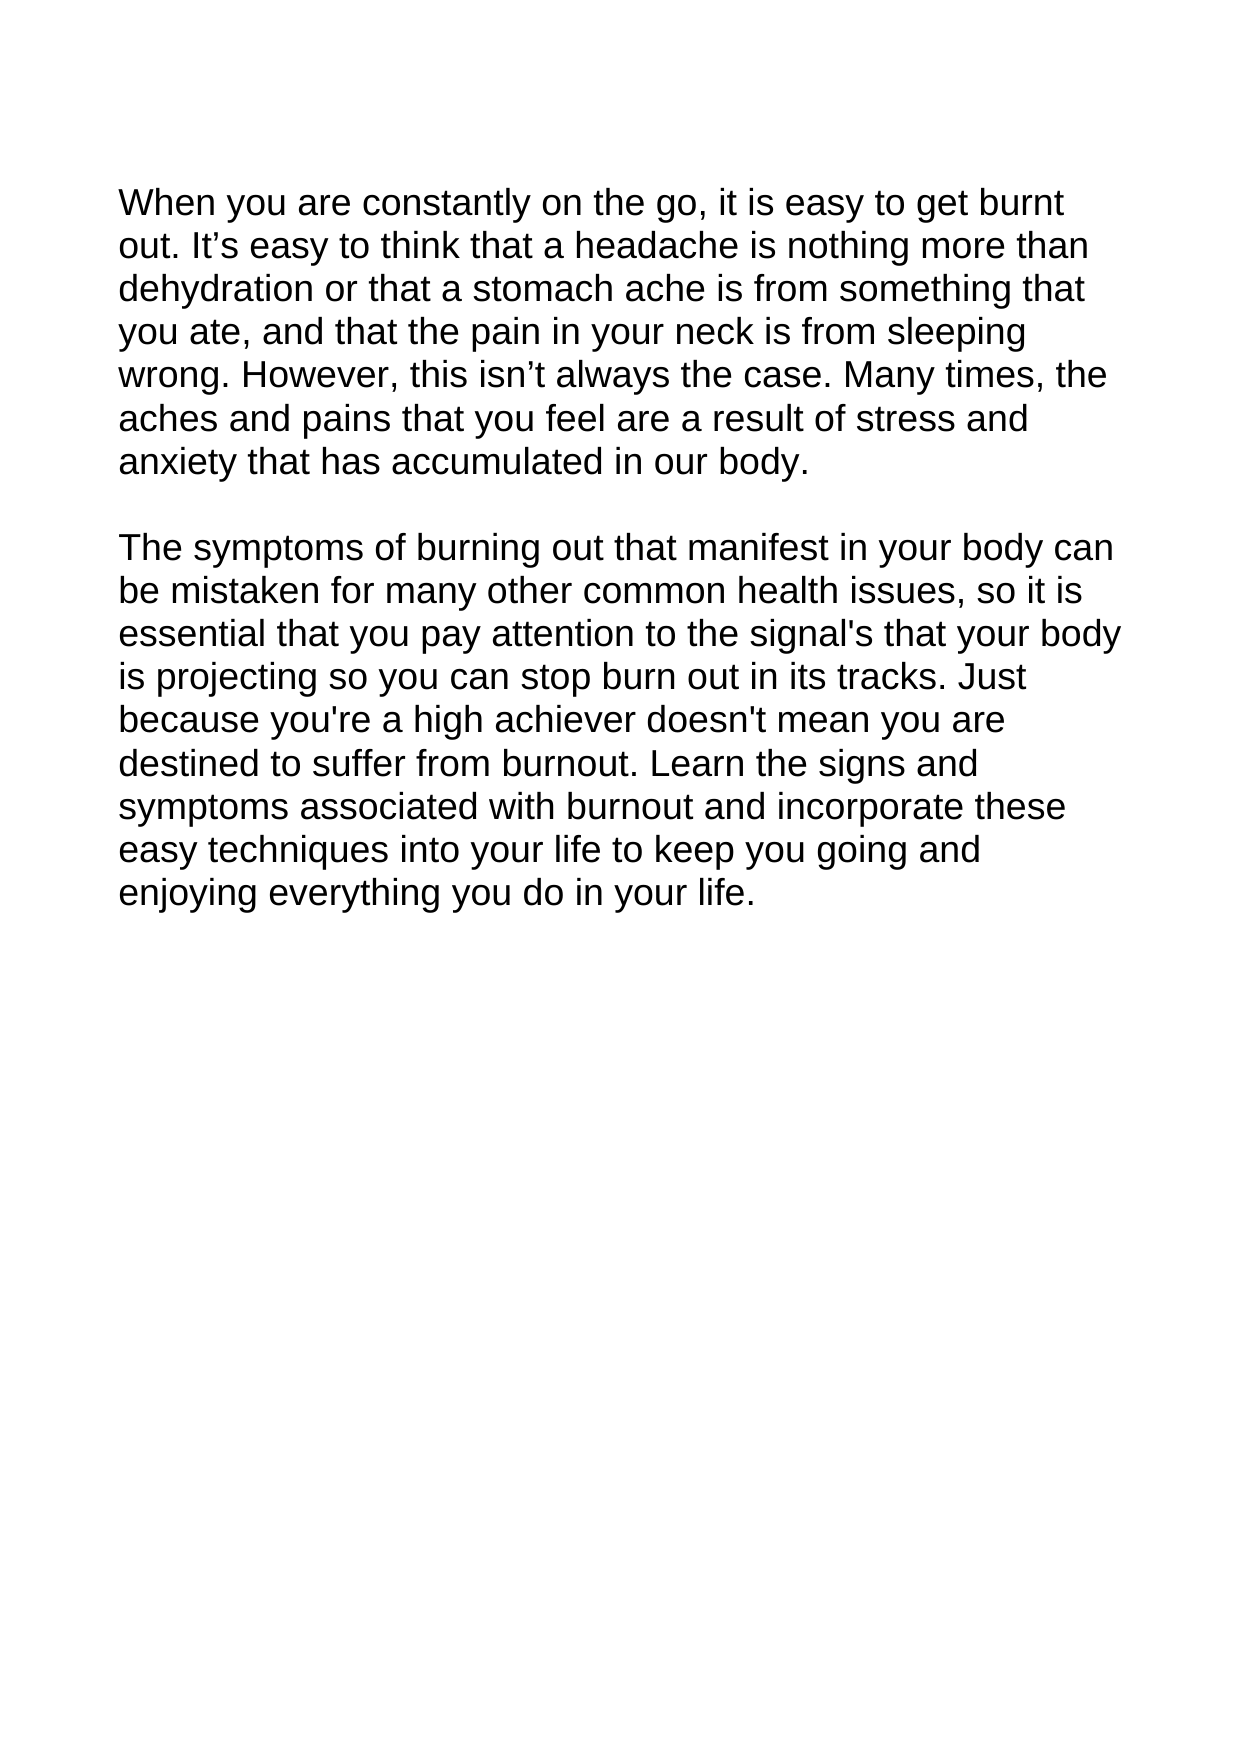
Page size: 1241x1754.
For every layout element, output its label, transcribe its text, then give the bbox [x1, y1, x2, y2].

text When you are constantly on the go, it is easy to get burnt out. It’s easy to think that a headache is nothing more than dehydration or that a stomach ache is from something that you ate, and that the pain in your neck is from sleeping wrong. However, this isn’t always the case. Many times, the aches and pains that you feel are a result of stress and anxiety that has accumulated in our body. [118, 180, 1122, 482]
text The symptoms of burning out that manifest in your body can be mistaken for many other common health issues, so it is essential that you pay attention to the signal's that your body is projecting so you can stop burn out in its tracks. Just because you're a high achiever doesn't mean you are destined to suffer from burnout. Learn the signs and symptoms associated with burnout and incorporate these easy techniques into your life to keep you going and enjoying everything you do in your life. [118, 525, 1122, 913]
